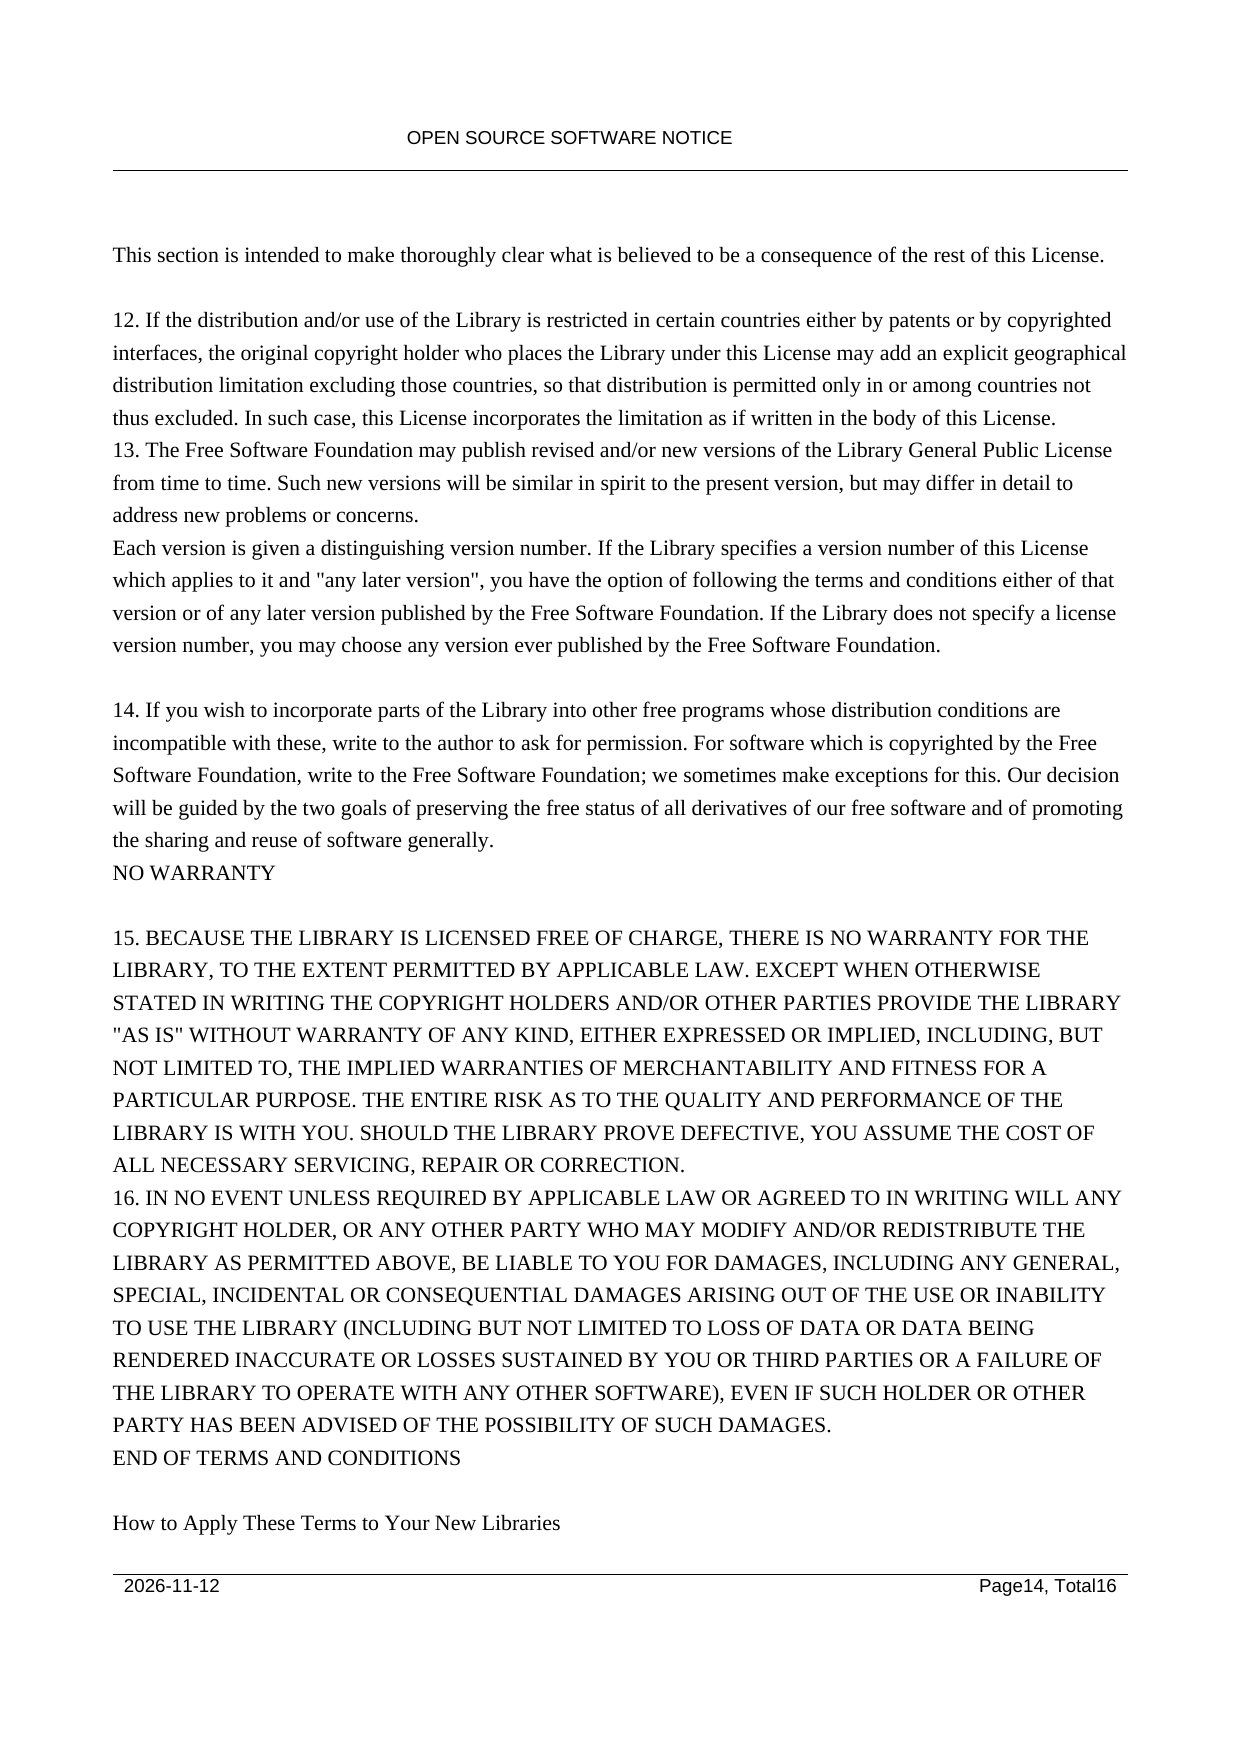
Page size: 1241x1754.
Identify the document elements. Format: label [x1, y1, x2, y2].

text [112, 206, 1128, 1539]
